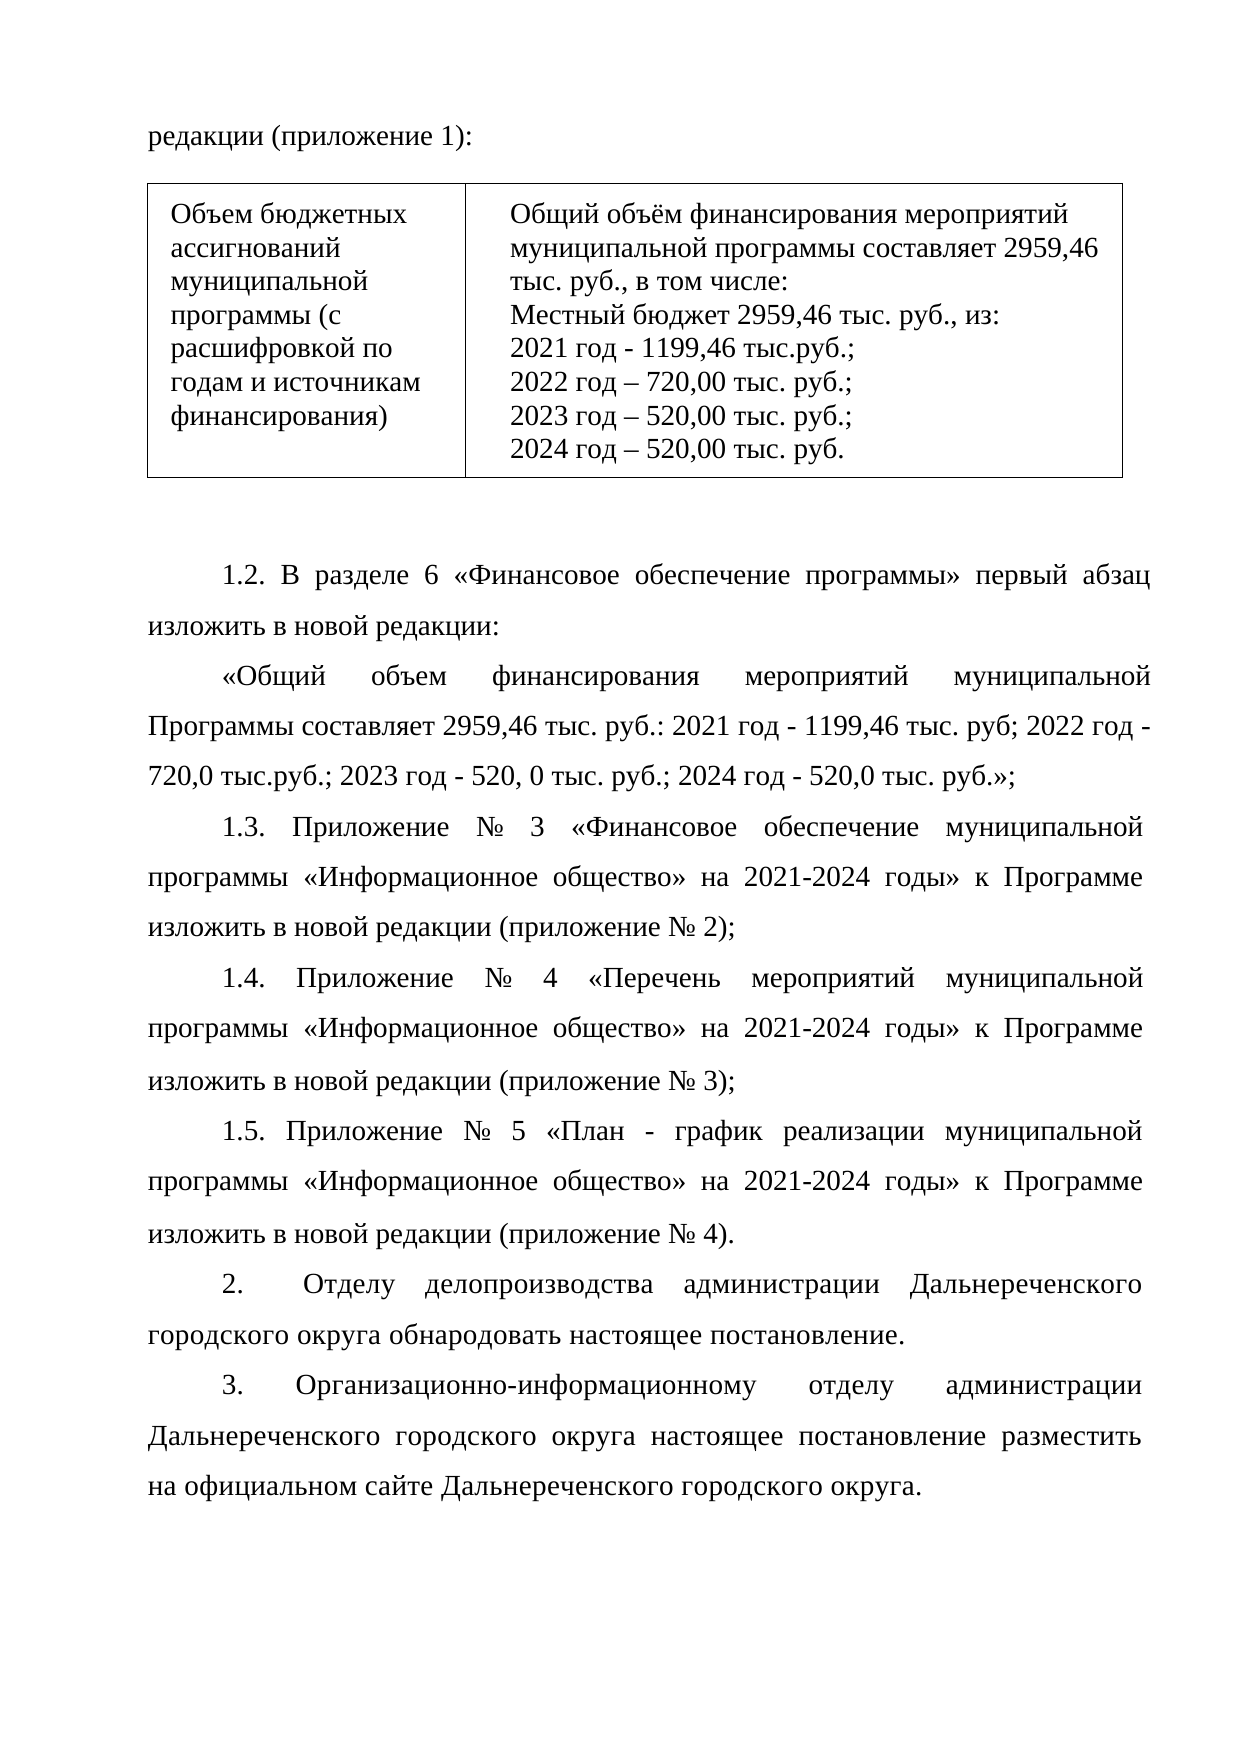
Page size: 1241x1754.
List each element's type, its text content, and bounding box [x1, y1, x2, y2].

text 3. Организационно-информационному отделу администрации Дальнереченского городского округа настоящее постановление разместить на официальном сайте Дальнереченского городского округа. [148, 1367, 1144, 1501]
table_header Общий объём финансирования мероприятий муниципальной программы составляет 2959,46 тыс. руб., в том числе: Местный бюджет 2959,46 тыс. руб., из: 2021 год - 1199,46 тыс.руб.; 2022 год – 720,00 тыс. руб.; 2023 год – 520,00 тыс. руб.; 2024 год – 520,00 тыс. руб. [466, 184, 1122, 477]
text 1.5. Приложение № 5 «План - график реализации муниципальной программы «Информационное общество» на 2021-2024 годы» к Программе изложить в новой редакции (приложение № 4). [148, 1113, 1144, 1250]
text 1.3. Приложение № 3 «Финансовое обеспечение муниципальной программы «Информационное общество» на 2021-2024 годы» к Программе изложить в новой редакции (приложение № 2); [148, 809, 1144, 943]
text 2. Отделу делопроизводства администрации Дальнереченского городского округа обнародовать настоящее постановление. [148, 1267, 1144, 1351]
text 1.2. В разделе 6 «Финансовое обеспечение программы» первый абзац изложить в новой редакции: [148, 557, 1152, 641]
text «Общий объем финансирования мероприятий муниципальной Программы составляет 2959,46 тыс. руб.: 2021 год - 1199,46 тыс. руб; 2022 год - 720,0 тыс.руб.; 2023 год - 520, 0 тыс. руб.; 2024 год - 520,0 тыс. руб.»; [148, 658, 1152, 792]
table_header Объем бюджетных ассигнований муниципальной программы (с расшифровкой по годам и источникам финансирования) [148, 184, 465, 477]
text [148, 118, 1152, 152]
text 1.4. Приложение № 4 «Перечень мероприятий муниципальной программы «Информационное общество» на 2021-2024 годы» к Программе изложить в новой редакции (приложение № 3); [148, 960, 1144, 1096]
